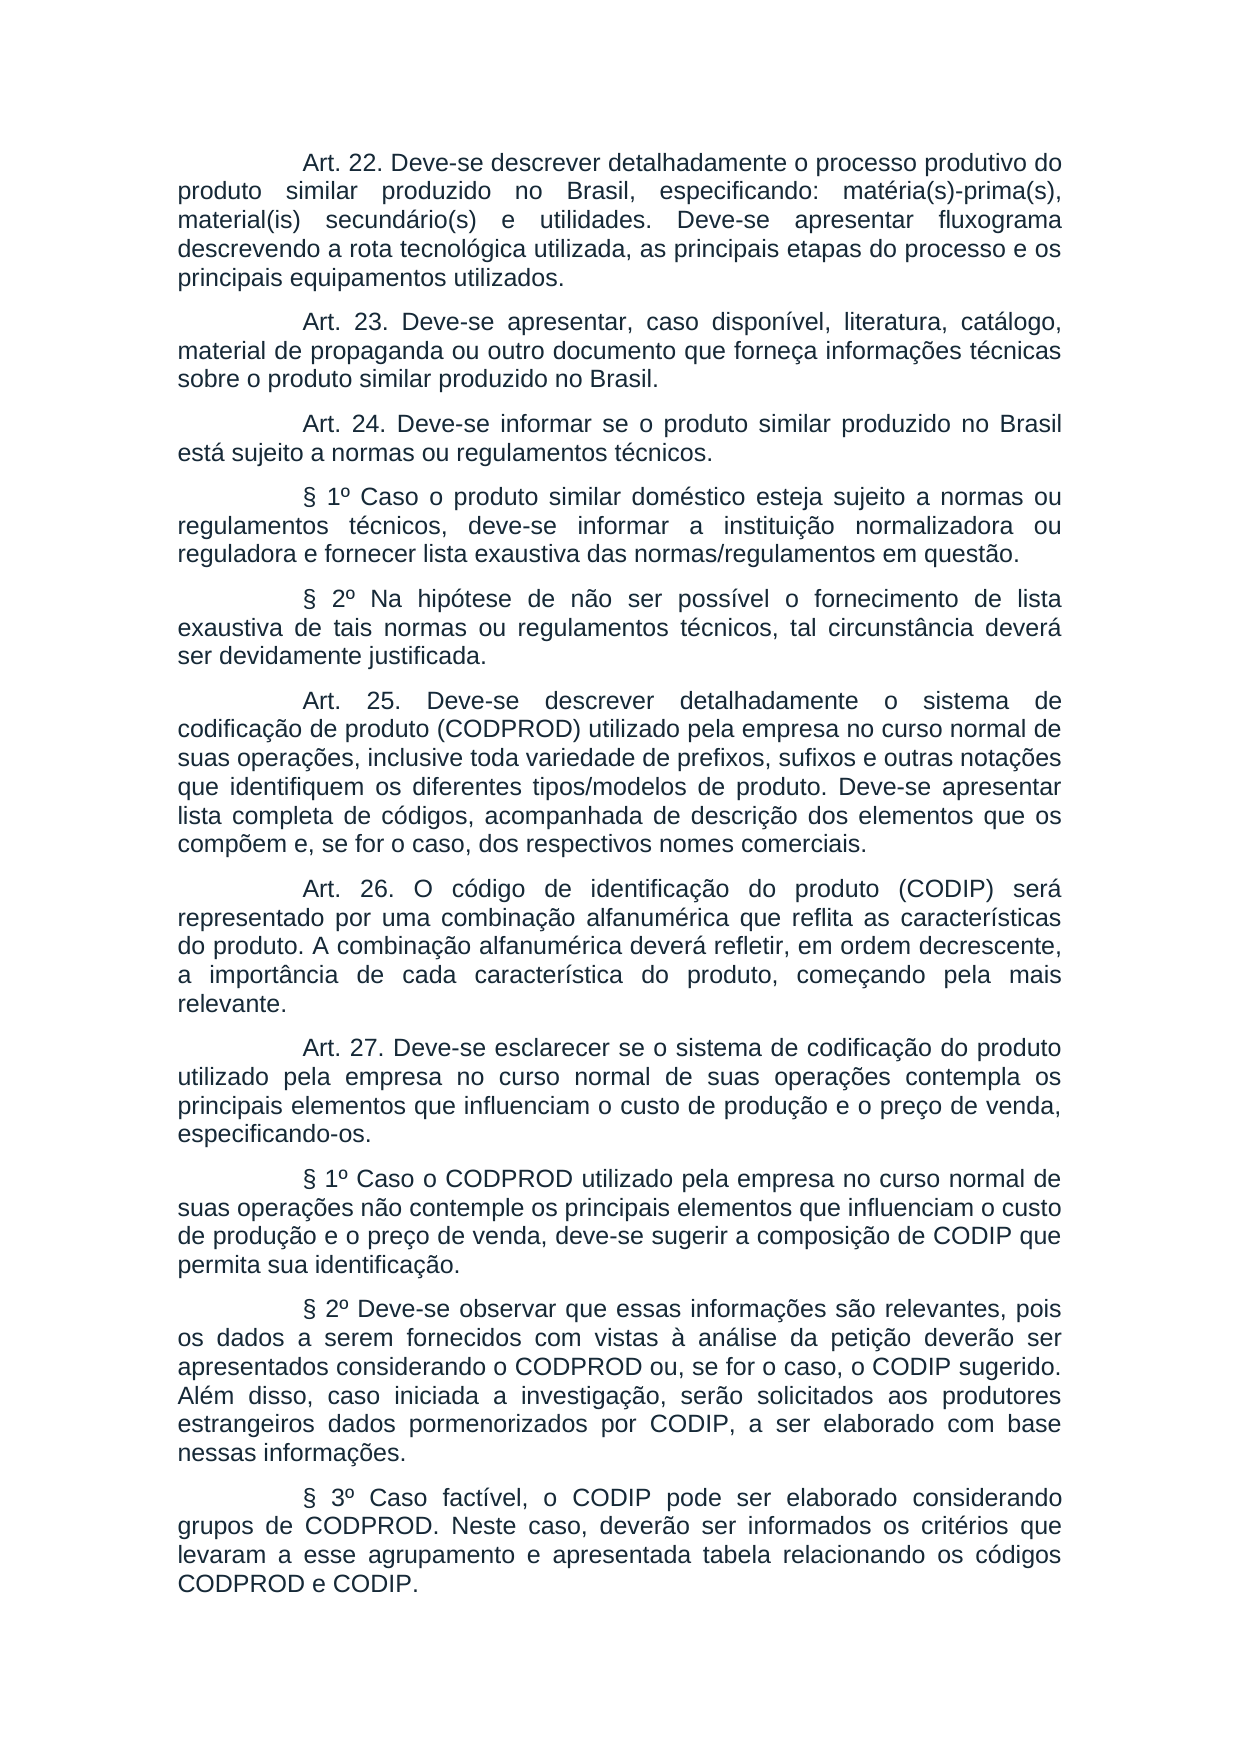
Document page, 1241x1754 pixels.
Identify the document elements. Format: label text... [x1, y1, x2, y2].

text § 1º Caso o produto similar doméstico esteja sujeito a normas ou regulamentos técnicos, deve-se informar a instituição normalizadora ou reguladora e fornecer lista exaustiva das normas/regulamentos em questão. [177, 482, 1063, 568]
text Art. 27. Deve-se esclarecer se o sistema de codificação do produto utilizado pela empresa no curso normal de suas operações contempla os principais elementos que influenciam o custo de produção e o preço de venda, especificando-os. [177, 1033, 1063, 1148]
text § 1º Caso o CODPROD utilizado pela empresa no curso normal de suas operações não contemple os principais elementos que influenciam o custo de produção e o preço de venda, deve-se sugerir a composição de CODIP que permita sua identificação. [177, 1164, 1063, 1279]
text Art. 26. O código de identificação do produto (CODIP) será representado por uma combinação alfanumérica que reflita as características do produto. A combinação alfanumérica deverá refletir, em ordem decrescente, a importância de cada característica do produto, começando pela mais relevante. [177, 874, 1063, 1018]
text § 3º Caso factível, o CODIP pode ser elaborado considerando grupos de CODPROD. Neste caso, deverão ser informados os critérios que levaram a esse agrupamento e apresentada tabela relacionando os códigos CODPROD e CODIP. [177, 1483, 1063, 1598]
text Art. 24. Deve-se informar se o produto similar produzido no Brasil está sujeito a normas ou regulamentos técnicos. [177, 409, 1063, 466]
text Art. 25. Deve-se descrever detalhadamente o sistema de codificação de produto (CODPROD) utilizado pela empresa no curso normal de suas operações, inclusive toda variedade de prefixos, sufixos e outras notações que identifiquem os diferentes tipos/modelos de produto. Deve-se apresentar lista completa de códigos, acompanhada de descrição dos elementos que os compõem e, se for o caso, dos respectivos nomes comerciais. [177, 686, 1063, 858]
text Art. 22. Deve-se descrever detalhadamente o processo produtivo do produto similar produzido no Brasil, especificando: matéria(s)-prima(s), material(is) secundário(s) e utilidades. Deve-se apresentar fluxograma descrevendo a rota tecnológica utilizada, as principais etapas do processo e os principais equipamentos utilizados. [177, 148, 1063, 291]
text Art. 23. Deve-se apresentar, caso disponível, literatura, catálogo, material de propaganda ou outro documento que forneça informações técnicas sobre o produto similar produzido no Brasil. [177, 307, 1063, 393]
text § 2º Na hipótese de não ser possível o fornecimento de lista exaustiva de tais normas ou regulamentos técnicos, tal circunstância deverá ser devidamente justificada. [177, 584, 1063, 670]
text § 2º Deve-se observar que essas informações são relevantes, pois os dados a serem fornecidos com vistas à análise da petição deverão ser apresentados considerando o CODPROD ou, se for o caso, o CODIP sugerido. Além disso, caso iniciada a investigação, serão solicitados aos produtores estrangeiros dados pormenorizados por CODIP, a ser elaborado com base nessas informações. [177, 1294, 1063, 1467]
